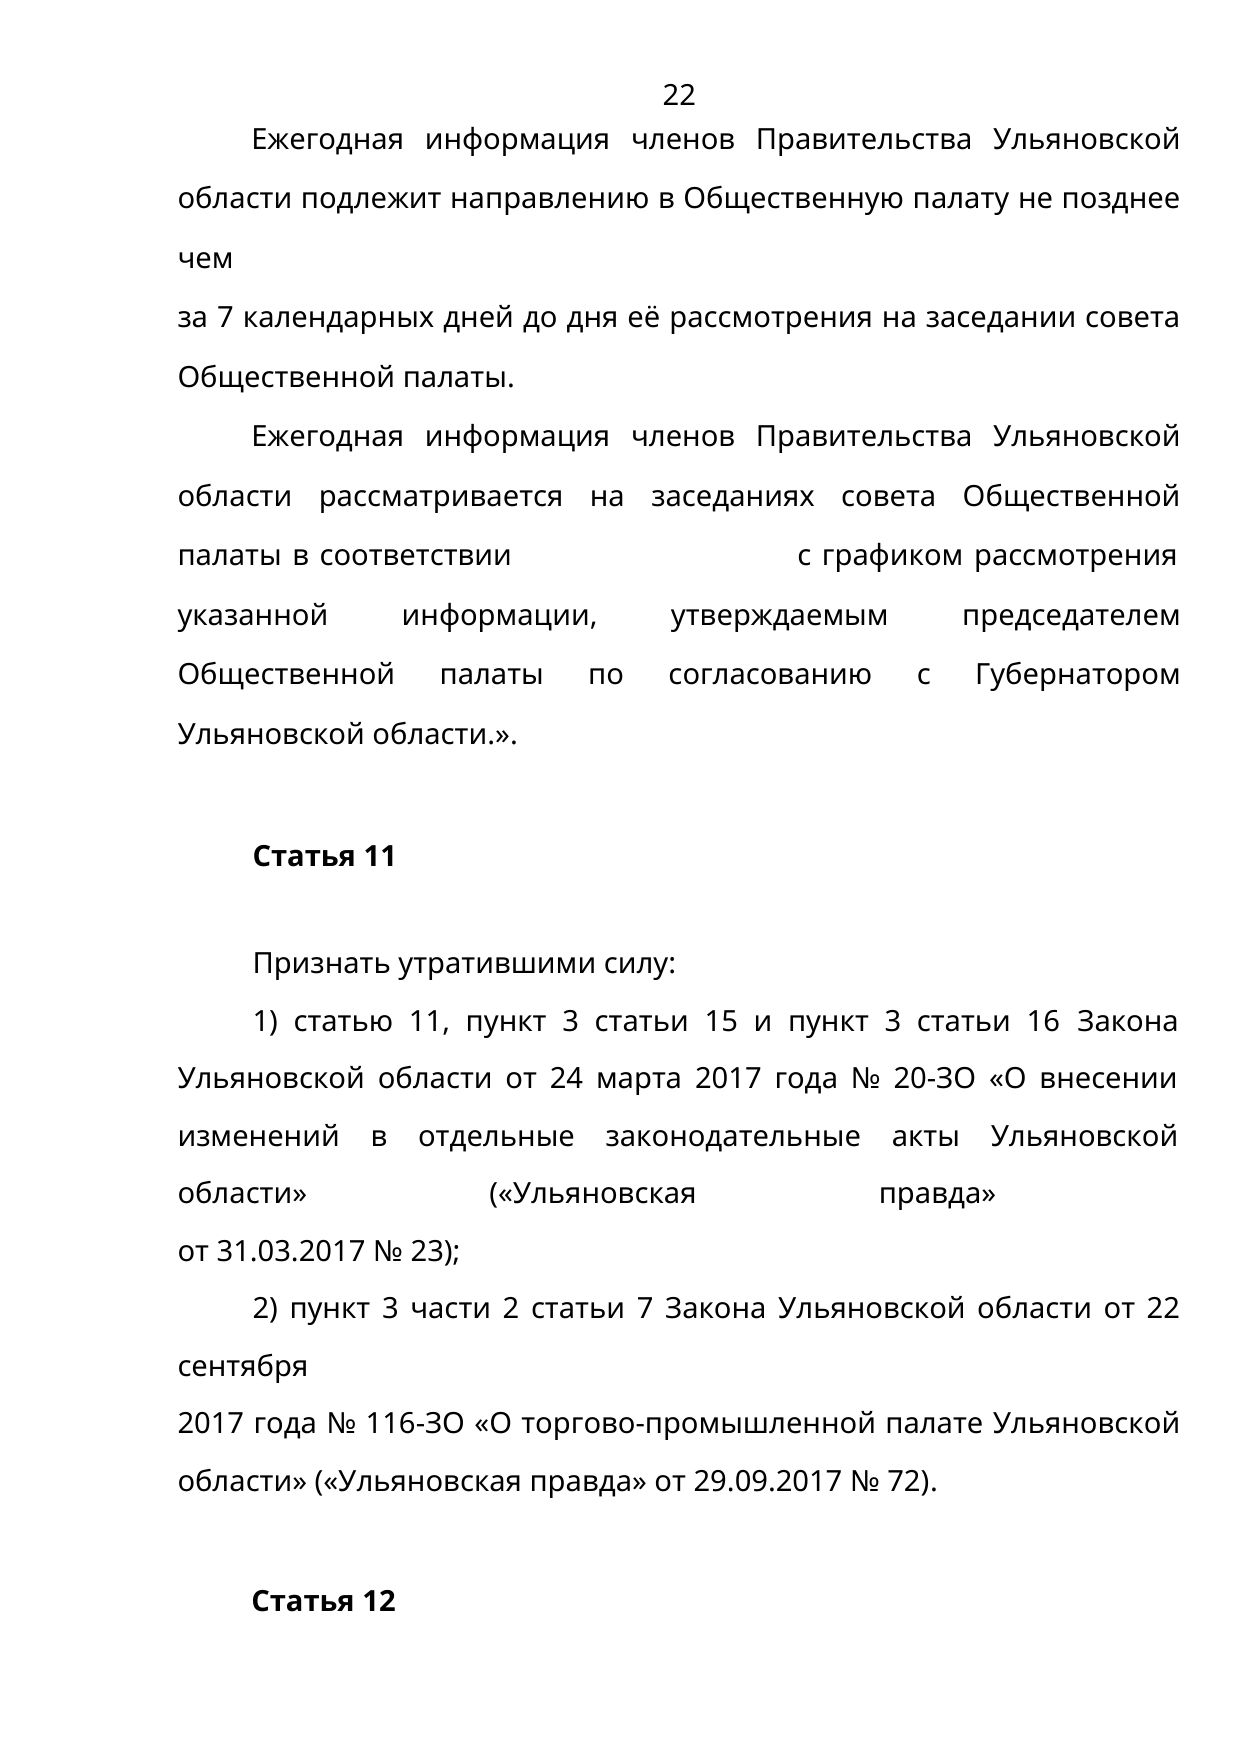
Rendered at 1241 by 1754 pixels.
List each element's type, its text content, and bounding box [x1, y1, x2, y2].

text Ежегодная информация членов Правительства Ульяновской области подлежит направлению в Общественную палату не позднее чем за 7 календарных дней до дня её рассмотрения на заседании совета Общественной палаты. [177, 118, 1181, 396]
text 2) пункт 3 части 2 статьи 7 Закона Ульяновской области от 22 сентября 2017 года № 116-ЗО «О торгово-промышленной палате Ульяновской области» («Ульяновская правда» от 29.09.2017 № 72). [177, 1288, 1181, 1500]
text Ежегодная информация членов Правительства Ульяновской области рассматривается на заседаниях совета Общественной палаты в соответствии с графиком рассмотрения указанной информации, утверждаемым председателем Общественной палаты по согласованию с Губернатором Ульяновской области.». [177, 416, 1181, 753]
text Статья 11 [177, 835, 1179, 874]
text 1) статью 11, пункт 3 статьи 15 и пункт 3 статьи 16 Закона Ульяновской области от 24 марта 2017 года № 20-ЗО «О внесении изменений в отдельные законодательные акты Ульяновской области» («Ульяновская правда» от 31.03.2017 № 23); [177, 1000, 1179, 1270]
text Статья 12 [177, 1580, 1181, 1620]
text Признать утратившими силу: [177, 943, 1179, 982]
